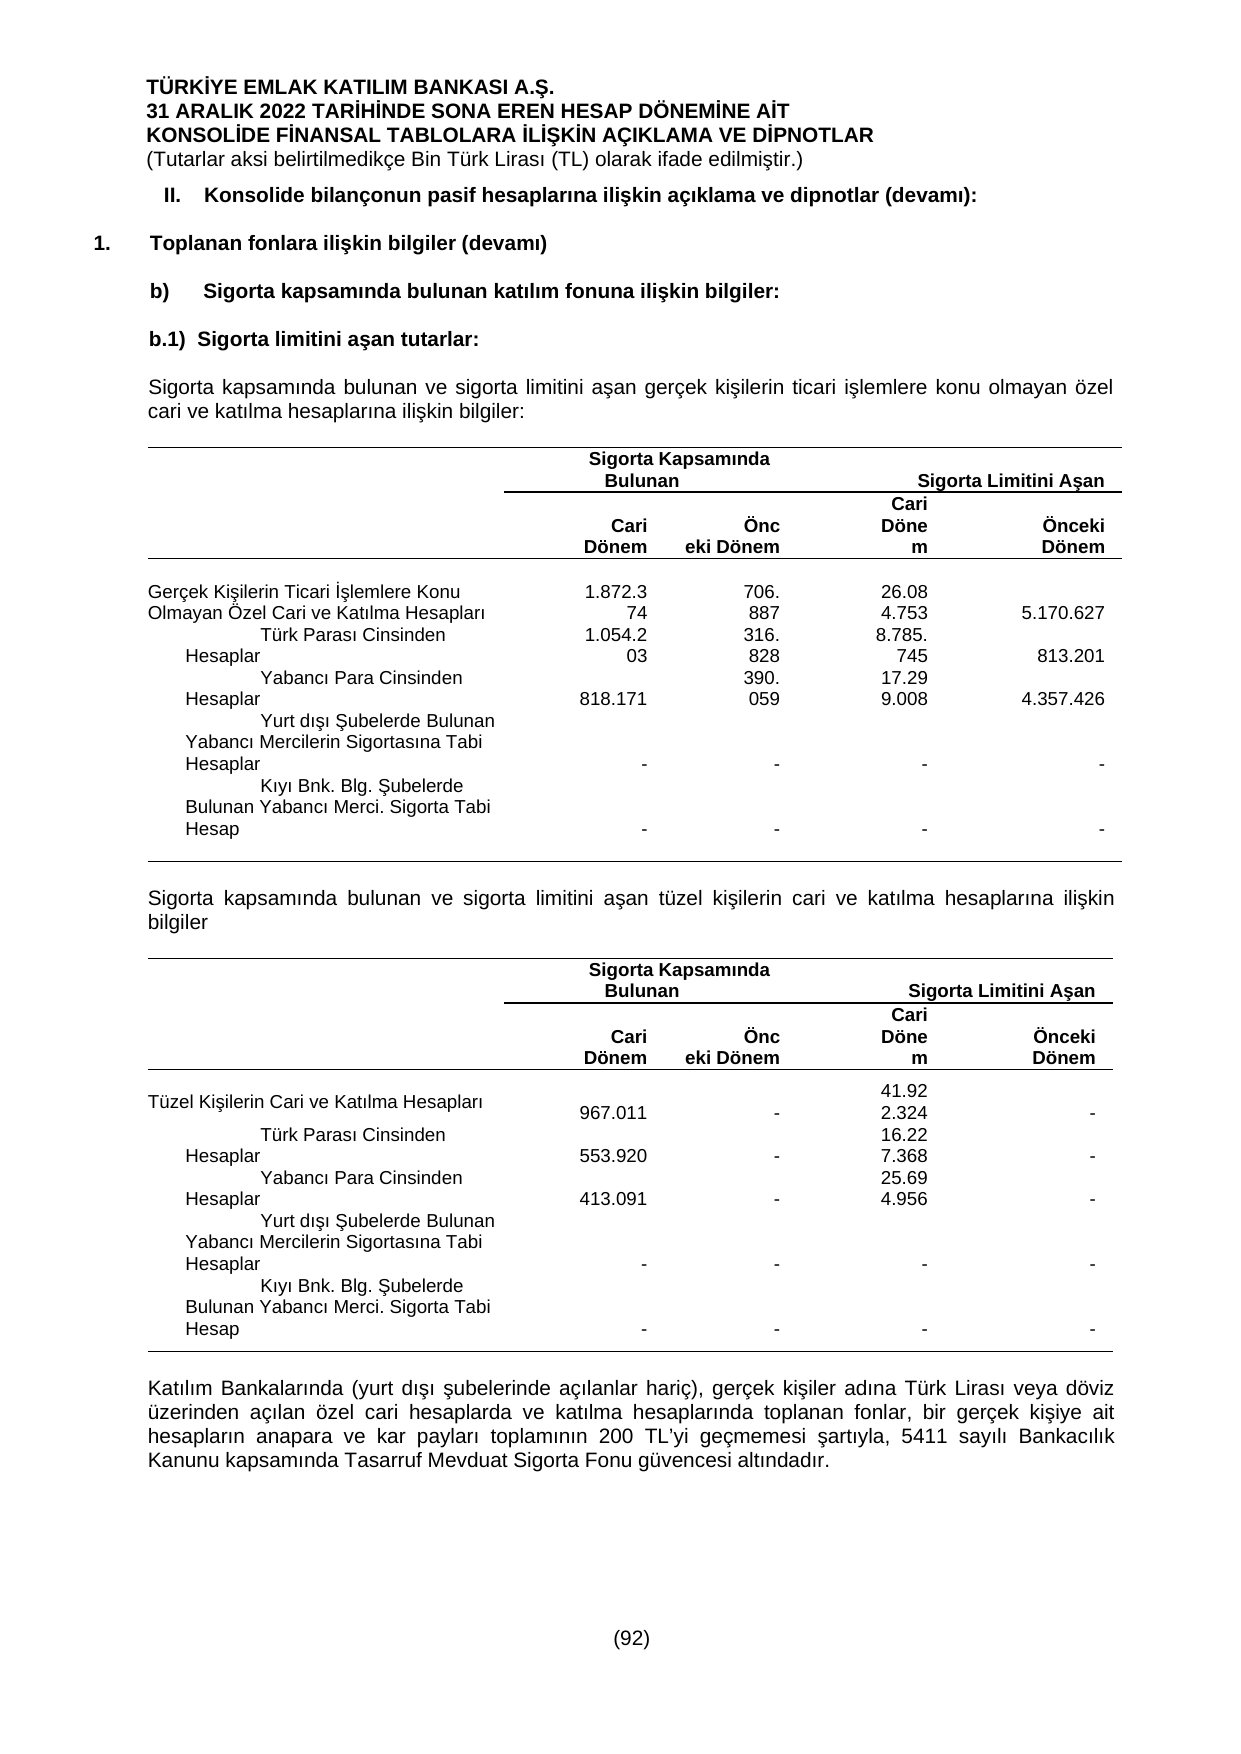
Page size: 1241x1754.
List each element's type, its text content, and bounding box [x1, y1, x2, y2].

text b) Sigorta kapsamında bulunan katılım fonuna ilişkin bilgiler: [149, 279, 1127, 303]
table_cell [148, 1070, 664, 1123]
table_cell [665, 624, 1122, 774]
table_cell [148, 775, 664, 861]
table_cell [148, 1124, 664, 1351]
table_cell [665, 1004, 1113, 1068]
text Sigorta kapsamında bulunan ve sigorta limitini aşan gerçek kişilerin ticari işlemlere konu olmayan özel cari ve katılma hesaplarına ilişkin bilgiler: [140, 375, 1116, 423]
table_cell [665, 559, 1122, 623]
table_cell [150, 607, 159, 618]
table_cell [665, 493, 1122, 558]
text Katılım Bankalarında (yurt dışı şubelerinde açılanlar hariç), gerçek kişiler adına Türk Lirası veya döviz üzerinden açılan özel cari hesaplarda ve katılma hesaplarında toplanan fonlar, bir gerçek kişiye ait hesapların anapara ve kar payları toplamının 200 TL’yi geçmemesi şartıyla, 5411 sayılı Bankacılık Kanunu kapsamında Tasarruf Mevduat Sigorta Fonu güvencesi altındadır. [148, 1376, 1116, 1472]
text b.1) Sigorta limitini aşan tutarlar: [149, 327, 1127, 351]
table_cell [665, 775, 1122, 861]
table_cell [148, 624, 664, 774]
text II. Konsolide bilançonun pasif hesaplarına ilişkin açıklama ve dipnotlar (devamı): [164, 183, 1116, 207]
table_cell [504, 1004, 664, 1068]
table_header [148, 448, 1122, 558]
text Sigorta kapsamında bulunan ve sigorta limitini aşan tüzel kişilerin cari ve katılma hesaplarına ilişkin bilgiler [148, 886, 1116, 934]
text 1. Toplanan fonlara ilişkin bilgiler (devamı) [93, 231, 1116, 255]
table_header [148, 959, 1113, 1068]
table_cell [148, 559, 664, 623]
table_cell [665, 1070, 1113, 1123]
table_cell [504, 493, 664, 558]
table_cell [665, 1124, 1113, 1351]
